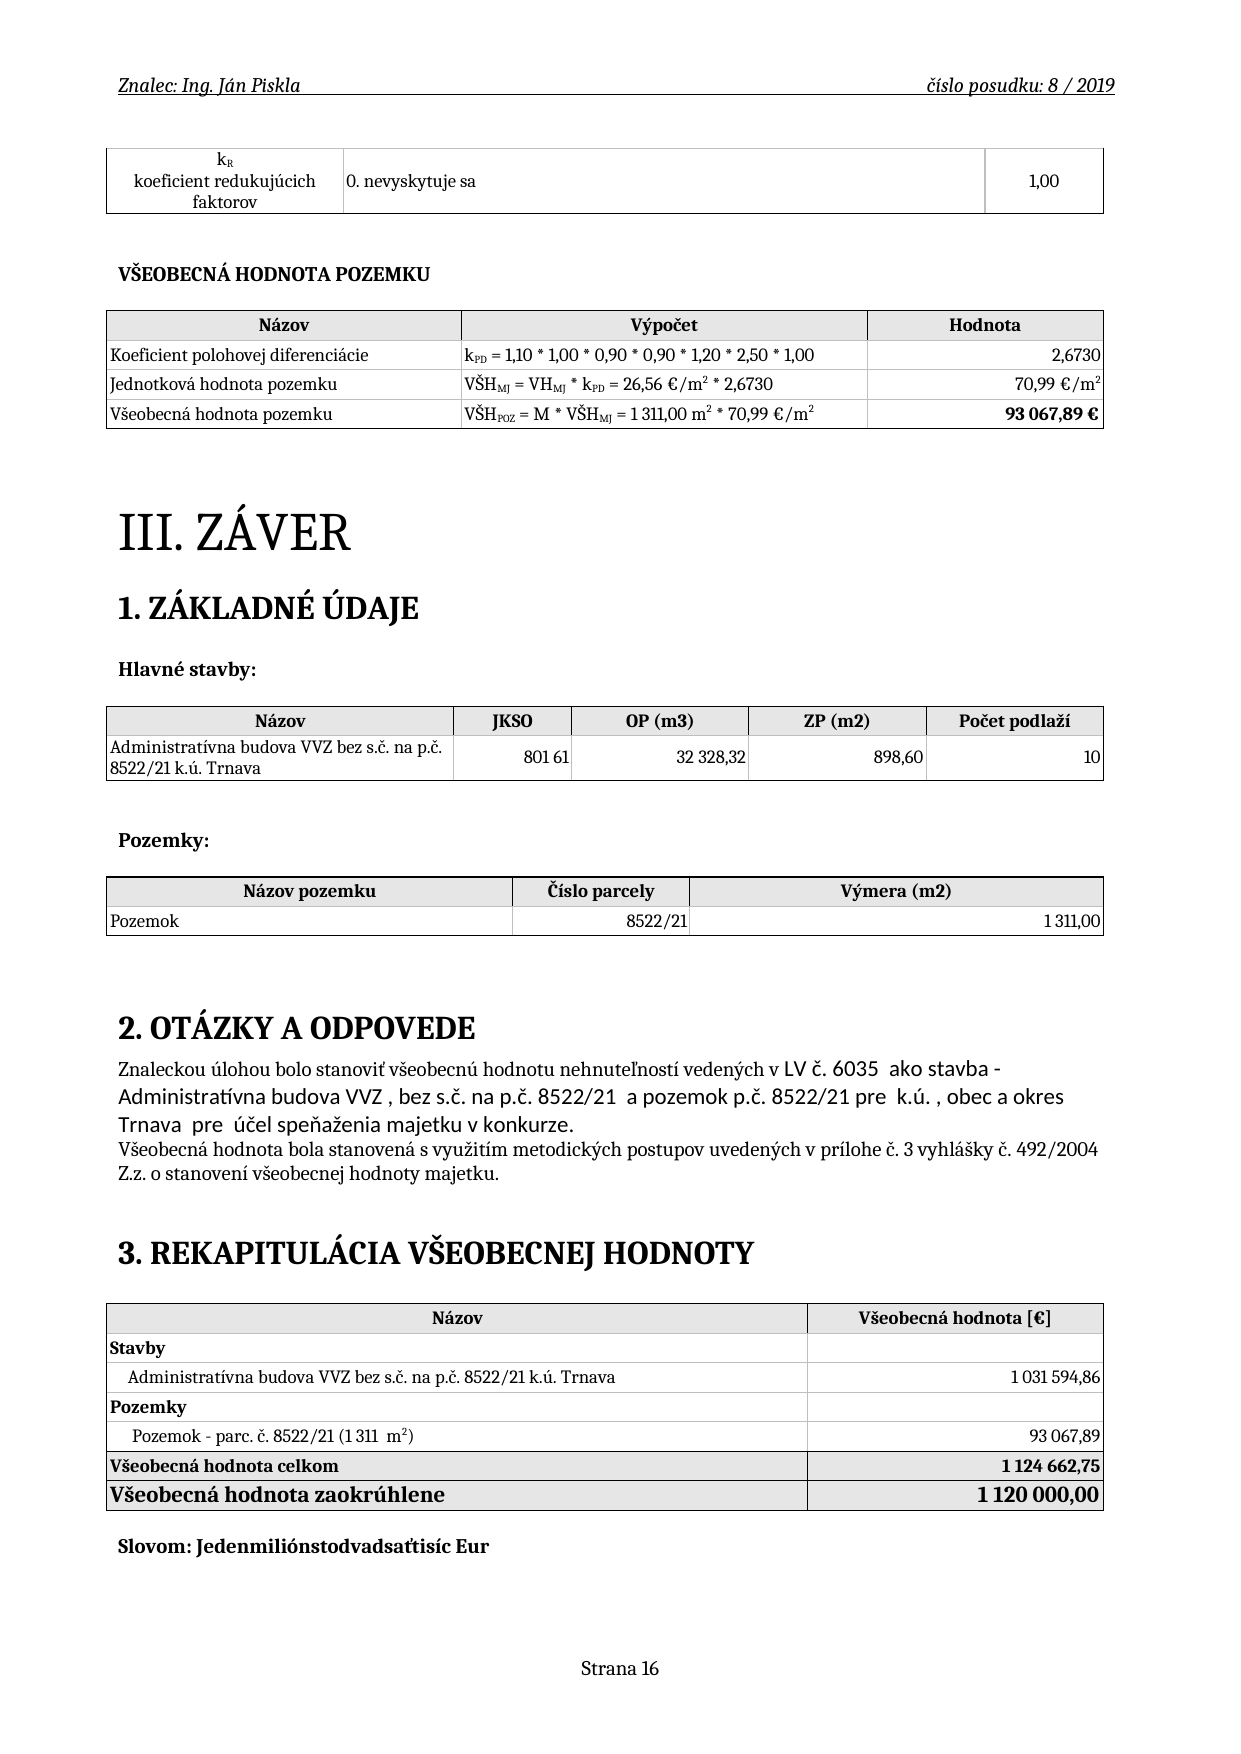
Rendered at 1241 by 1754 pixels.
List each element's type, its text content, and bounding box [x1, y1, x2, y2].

table_cell 70,99 €/m2 [868, 370, 1103, 399]
subtitle 3. REKAPITULÁCIA VŠEOBECNEJ HODNOTY [118, 1235, 1122, 1273]
table_cell 2,6730 [868, 341, 1103, 369]
table_header Názov [107, 1304, 807, 1333]
text Hlavné stavby: [118, 658, 1122, 682]
table_cell 1 124 662,75 [808, 1452, 1103, 1480]
table_cell Administratívna budova VVZ bez s.č. na p.č. 8522/21 k.ú. Trnava [107, 1363, 807, 1392]
text Všeobecná hodnota bola stanovená s využitím metodických postupov uvedených v prílohe č. 3 vyhlášky č. 492/2004 Z.z. o stanovení všeobecnej hodnoty majetku. [118, 1138, 1122, 1186]
table_cell Pozemky [107, 1393, 807, 1421]
subtitle 2. OTÁZKY A ODPOVEDE [118, 1009, 1122, 1048]
table_header Názov [107, 707, 453, 735]
table_cell 801 61 [454, 736, 571, 779]
table_cell 1 120 000,00 [808, 1481, 1103, 1510]
text Znaleckou úlohou bolo stanoviť všeobecnú hodnotu nehnuteľností vedených v LV č. 6035 ako stavba -Administratívna budova VVZ , bez s.č. na p.č. 8522/21 a pozemok p.č. 8522/21 pre k.ú. , obec a okres Trnava pre účel speňaženia majetku v konkurze. [118, 1054, 1122, 1138]
table_header OP (m3) [572, 707, 748, 735]
table_cell [808, 1334, 1103, 1362]
table_cell [808, 1393, 1103, 1421]
table_header Hodnota [868, 311, 1103, 340]
table_cell VŠHMJ = VHMJ * kPD = 26,56 €/m2 * 2,6730 [462, 370, 867, 399]
text Slovom: Jedenmiliónstodvadsaťtisíc Eur [118, 1535, 1122, 1559]
table_header Číslo parcely [513, 878, 689, 906]
table_header Názov pozemku [107, 878, 512, 906]
table_header Výmera (m2) [690, 878, 1103, 906]
table_cell Všeobecná hodnota zaokrúhlene [107, 1481, 807, 1510]
table_cell 1 311,00 [690, 907, 1103, 935]
table_cell Jednotková hodnota pozemku [107, 370, 461, 399]
table_header Názov [107, 311, 461, 340]
table_cell Pozemok - parc. č. 8522/21 (1 311 m2) [107, 1422, 807, 1451]
table_cell Všeobecná hodnota celkom [107, 1452, 807, 1480]
table_header JKSO [454, 707, 571, 735]
table_cell Stavby [107, 1334, 807, 1362]
subtitle 1. ZÁKLADNÉ ÚDAJE [118, 589, 1122, 628]
table_cell 32 328,32 [572, 736, 748, 779]
table_header Počet podlaží [927, 707, 1103, 735]
table_cell Pozemok [107, 907, 512, 935]
table_cell Administratívna budova VVZ bez s.č. na p.č. 8522/21 k.ú. Trnava [107, 736, 453, 779]
table_cell 10 [927, 736, 1103, 779]
table_cell 1,00 [986, 149, 1103, 213]
subtitle III. ZÁVER [118, 502, 1122, 564]
table_cell 93 067,89 € [868, 400, 1103, 428]
table_cell 1 031 594,86 [808, 1363, 1103, 1392]
table_header Výpočet [462, 311, 867, 340]
table_cell 0. nevyskytuje sa [344, 149, 984, 213]
table_cell Koeficient polohovej diferenciácie [107, 341, 461, 369]
table_cell Všeobecná hodnota pozemku [107, 400, 461, 428]
table_header Všeobecná hodnota [€] [808, 1304, 1103, 1333]
table_cell kR koeficient redukujúcich faktorov [107, 149, 343, 213]
table_cell 898,60 [749, 736, 926, 779]
table_cell VŠHPOZ = M * VŠHMJ = 1 311,00 m2 * 70,99 €/m2 [462, 400, 867, 428]
table_cell 8522/21 [513, 907, 689, 935]
table_cell kPD = 1,10 * 1,00 * 0,90 * 0,90 * 1,20 * 2,50 * 1,00 [462, 341, 867, 369]
table_header ZP (m2) [749, 707, 926, 735]
text VŠEOBECNÁ HODNOTA POZEMKU [118, 262, 1122, 286]
table_cell 93 067,89 [808, 1422, 1103, 1451]
text Pozemky: [118, 828, 1122, 852]
